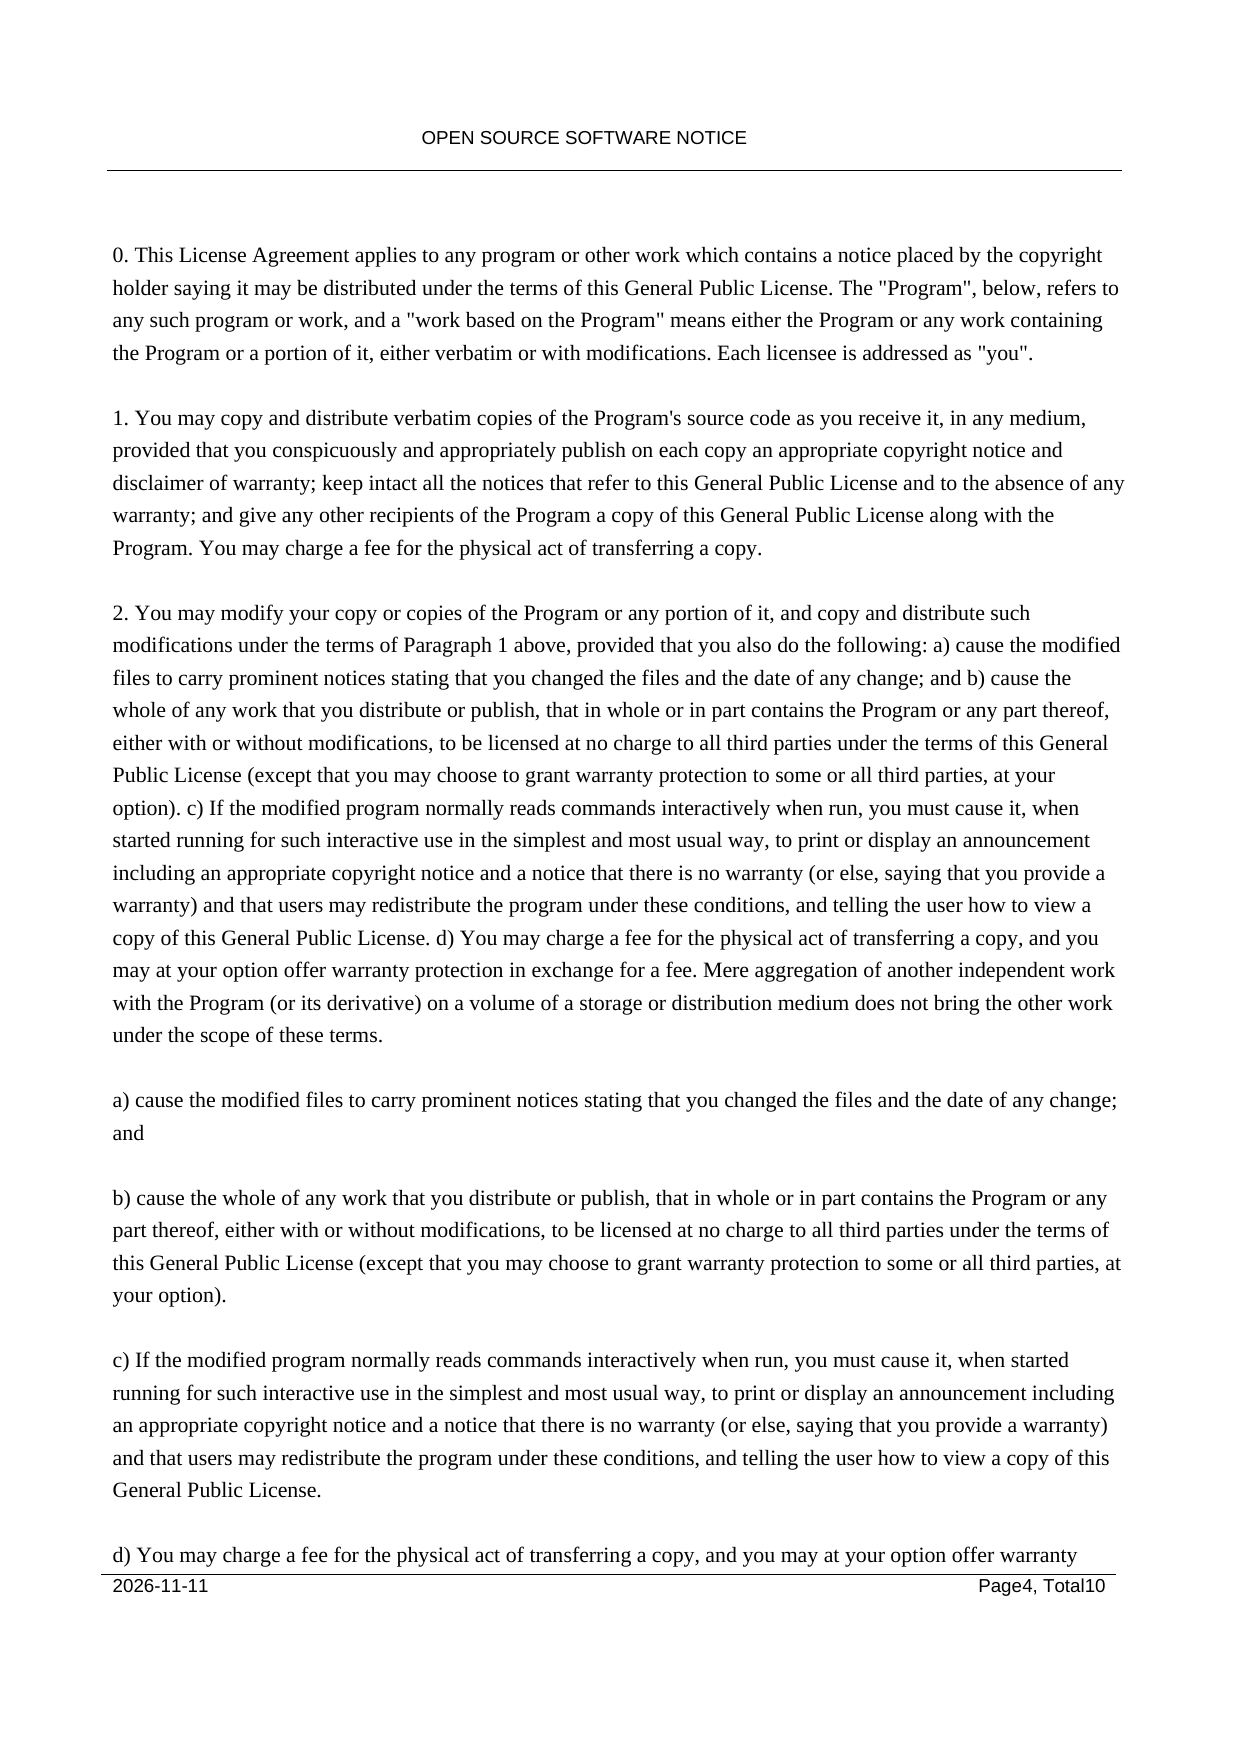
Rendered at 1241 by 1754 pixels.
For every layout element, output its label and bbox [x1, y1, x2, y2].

text [112, 206, 1128, 1571]
